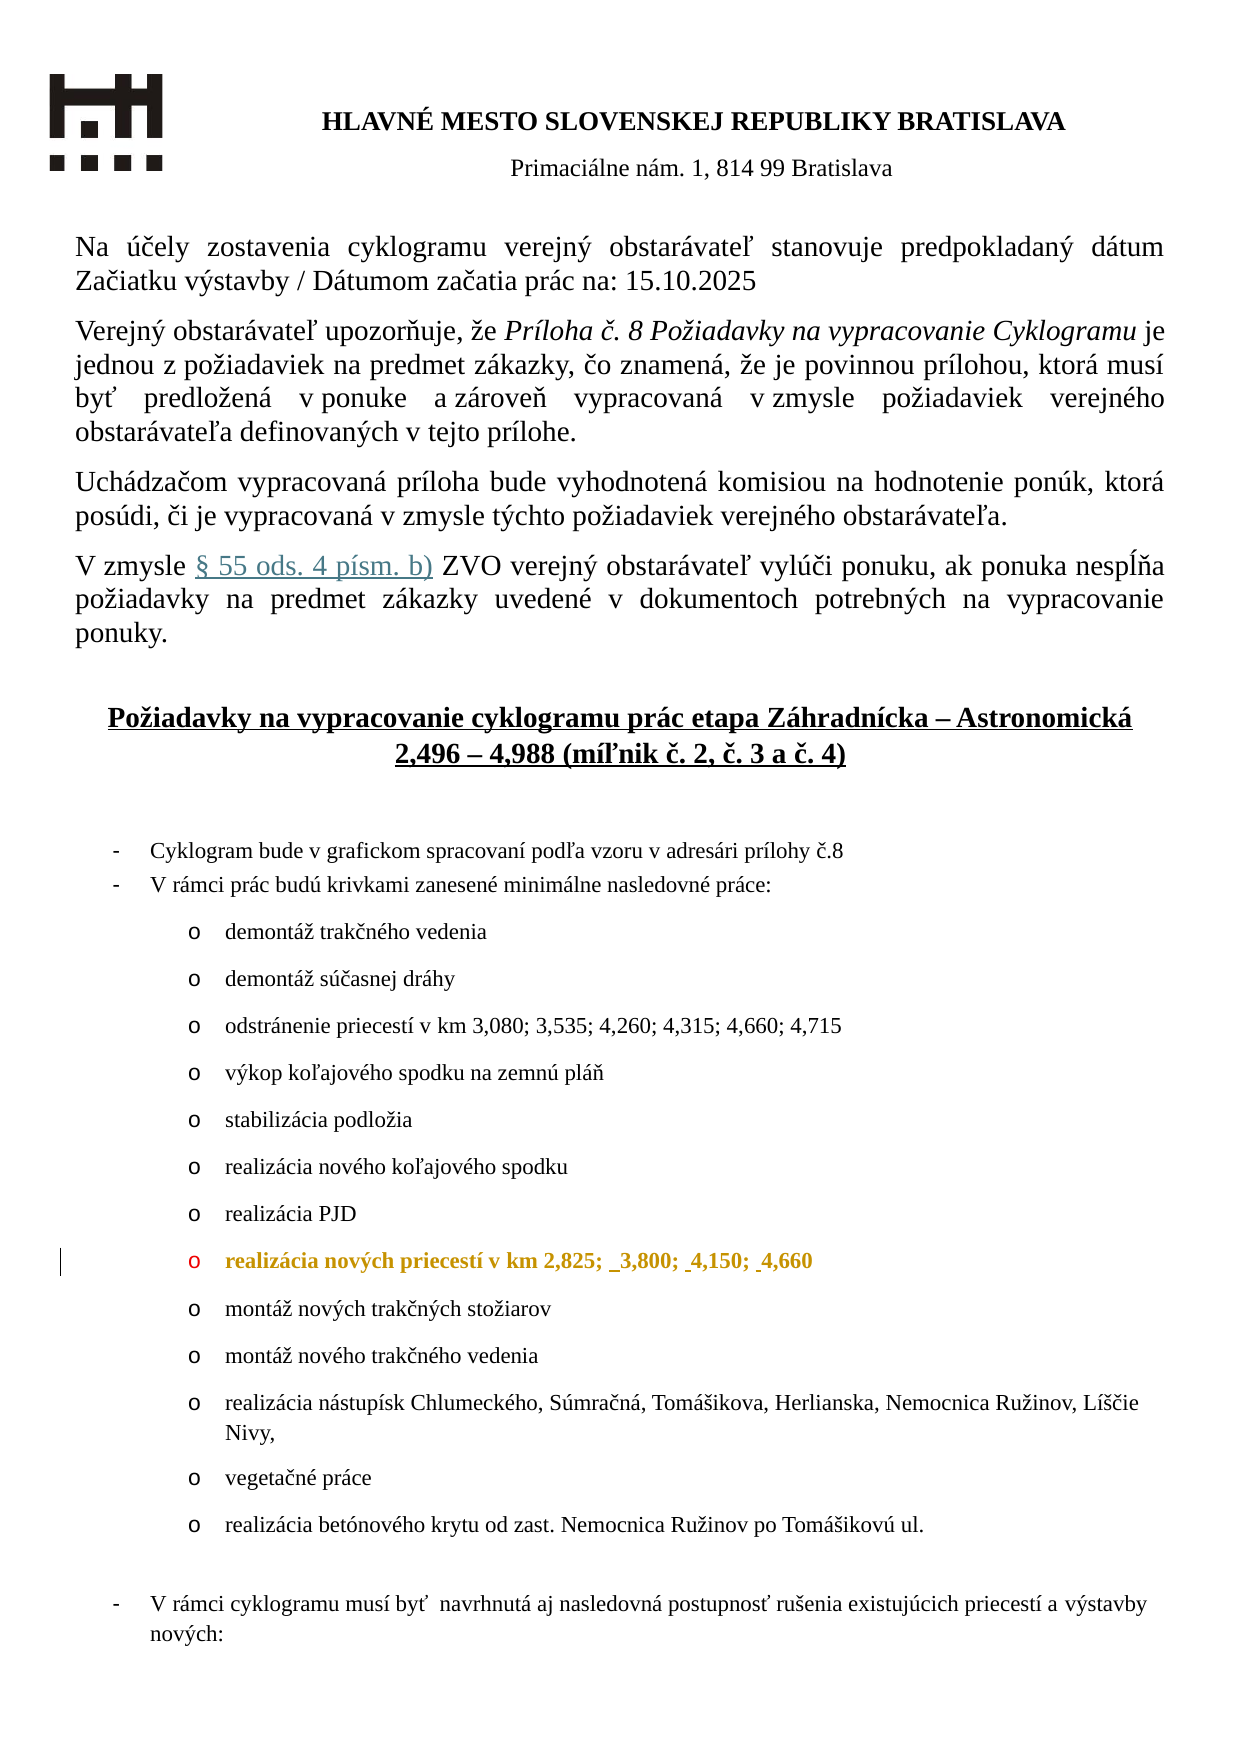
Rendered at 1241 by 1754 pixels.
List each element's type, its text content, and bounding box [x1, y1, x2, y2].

list montáž nových trakčných stožiarov [187, 1295, 1165, 1323]
list montáž nového trakčného vedenia [187, 1342, 1165, 1370]
list V rámci prác budú krivkami zanesené minimálne nasledovné práce: [112, 868, 1165, 899]
list stabilizácia podložia [187, 1106, 1165, 1134]
text Požiadavky na vypracovanie cyklogramu prác etapa Záhradnícka – Astronomická 2,496 – 4,988 (míľnik č. 2, č. 3 a č. 4) [75, 700, 1165, 769]
text V zmysle § 55 ods. 4 písm. b) ZVO verejný obstarávateľ vylúči ponuku, ak ponuka nespĺňa požiadavky na predmet zákazky uvedené v dokumentoch potrebných na vypracovanie ponuky. [75, 548, 1165, 648]
text Na účely zostavenia cyklogramu verejný obstarávateľ stanovuje predpokladaný dátum Začiatku výstavby / Dátumom začatia prác na: 15.10.2025 [75, 229, 1165, 297]
list výkop koľajového spodku na zemnú pláň [187, 1059, 1165, 1087]
list demontáž trakčného vedenia [187, 918, 1165, 946]
list realizácia nových priecestí v km 2,825; 3,800; 4,150; 4,660 [187, 1248, 1165, 1276]
list realizácia PJD [187, 1201, 1165, 1229]
picture [49, 74, 163, 171]
list V rámci cyklogramu musí byť navrhnutá aj nasledovná postupnosť rušenia existujúcich priecestí a výstavby nových: [112, 1587, 1165, 1647]
list realizácia betónového krytu od zast. Nemocnica Ružinov po Tomášikovú ul. [187, 1511, 1165, 1539]
list odstránenie priecestí v km 3,080; 3,535; 4,260; 4,315; 4,660; 4,715 [187, 1012, 1165, 1040]
list demontáž súčasnej dráhy [187, 965, 1165, 993]
text Uchádzačom vypracovaná príloha bude vyhodnotená komisiou na hodnotenie ponúk, ktorá posúdi, či je vypracovaná v zmysle týchto požiadaviek verejného obstarávateľa. [75, 464, 1165, 531]
list realizácia nového koľajového spodku [187, 1153, 1165, 1182]
list Cyklogram bude v grafickom spracovaní podľa vzoru v adresári prílohy č.8 [112, 834, 1165, 865]
list vegetačné práce [187, 1464, 1165, 1492]
list realizácia nástupísk Chlumeckého, Súmračná, Tomášikova, Herlianska, Nemocnica Ružinov, Líščie Nivy, [187, 1389, 1165, 1446]
text Verejný obstarávateľ upozorňuje, že Príloha č. 8 Požiadavky na vypracovanie Cyklogramu je jednou z požiadaviek na predmet zákazky, čo znamená, že je povinnou prílohou, ktorá musí byť predložená v ponuke a zároveň vypracovaná v zmysle požiadaviek verejného obstarávateľa definovaných v tejto prílohe. [75, 313, 1165, 447]
